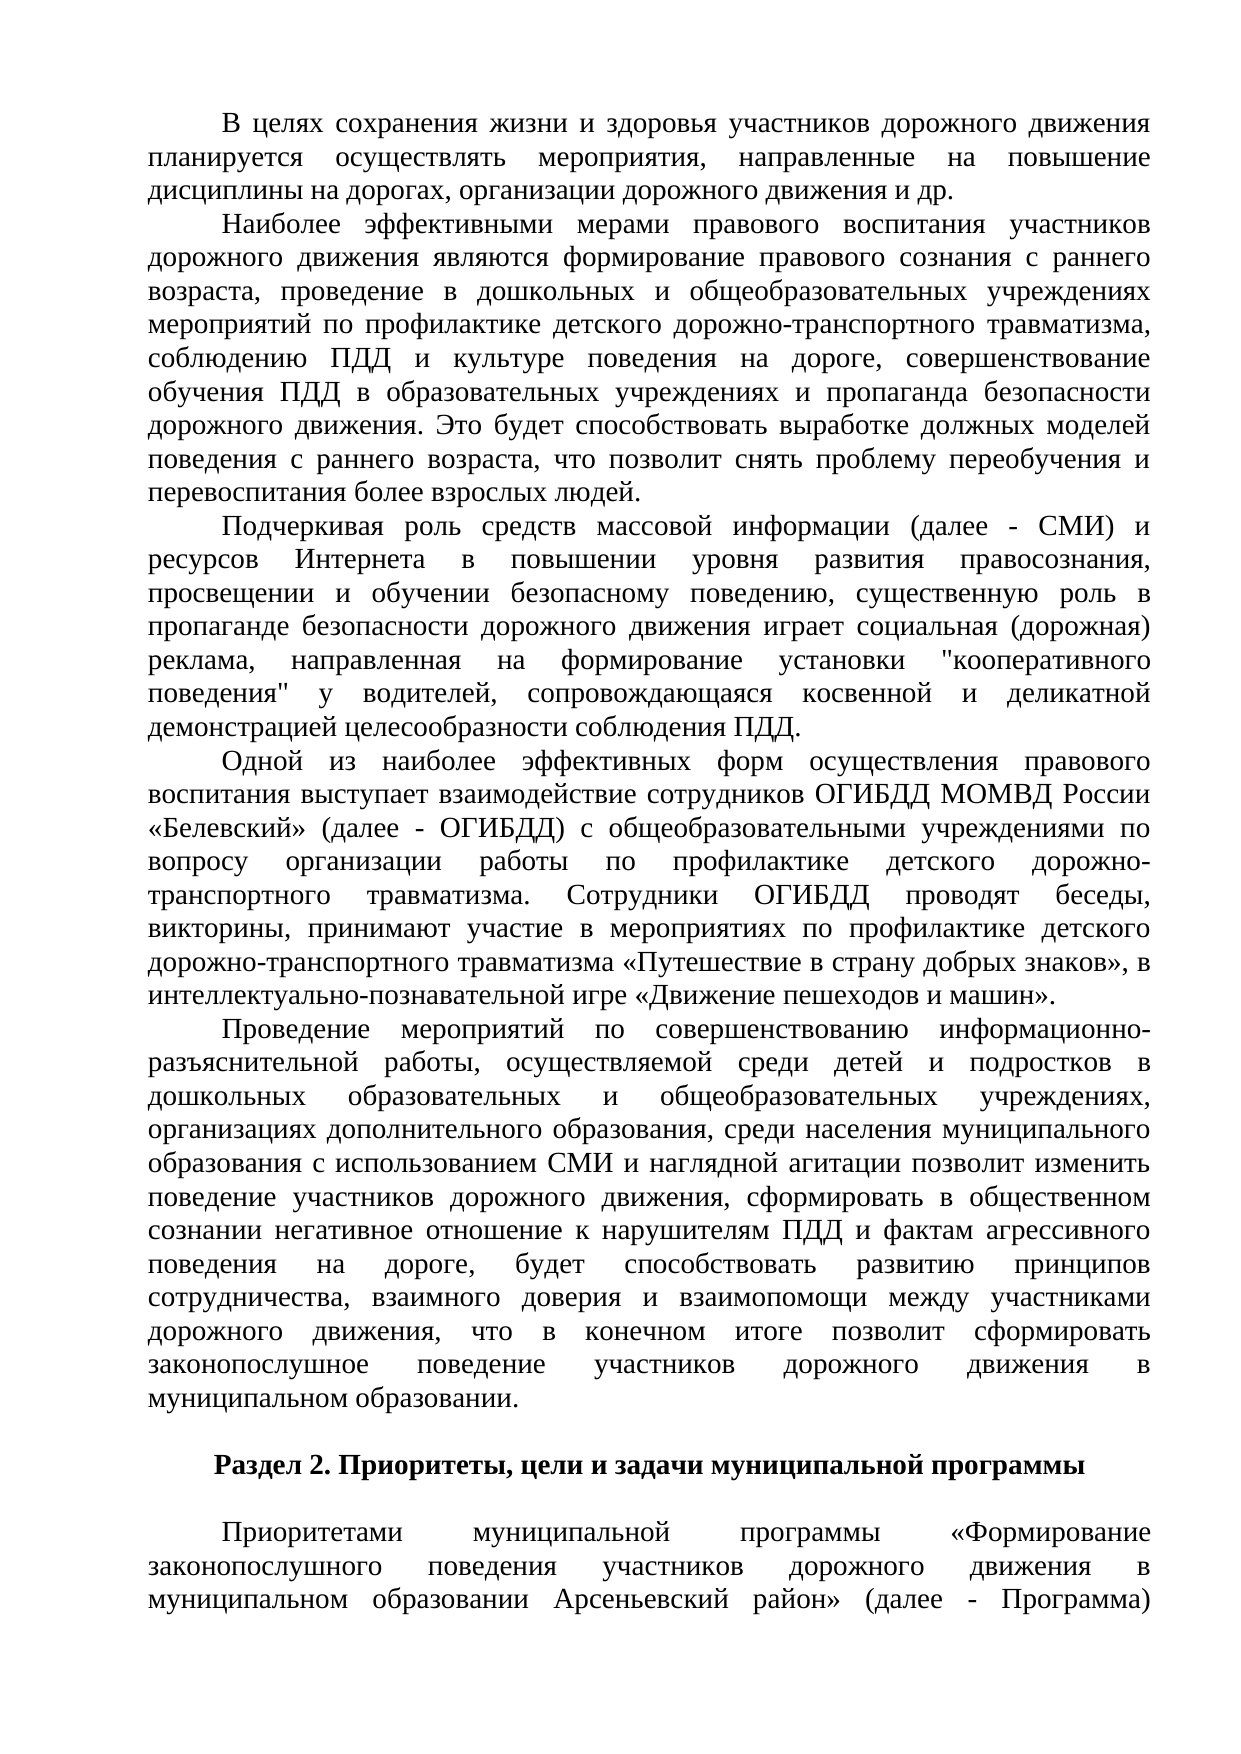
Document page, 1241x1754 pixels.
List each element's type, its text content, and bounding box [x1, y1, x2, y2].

text В целях сохранения жизни и здоровья участников дорожного движения планируется осуществлять мероприятия, направленные на повышение дисциплины на дорогах, организации дорожного движения и др. [148, 105, 1152, 206]
text Проведение мероприятий по совершенствованию информационно-разъяснительной работы, осуществляемой среди детей и подростков в дошкольных образовательных и общеобразовательных учреждениях, организациях дополнительного образования, среди населения муниципального образования с использованием СМИ и наглядной агитации позволит изменить поведение участников дорожного движения, сформировать в общественном сознании негативное отношение к нарушителям ПДД и фактам агрессивного поведения на дороге, будет способствовать развитию принципов сотрудничества, взаимного доверия и взаимопомощи между участниками дорожного движения, что в конечном итоге позволит сформировать законопослушное поведение участников дорожного движения в муниципальном образовании. [148, 1011, 1152, 1413]
text Одной из наиболее эффективных форм осуществления правового воспитания выступает взаимодействие сотрудников ОГИБДД МОМВД России «Белевский» (далее - ОГИБДД) с общеобразовательными учреждениями по вопросу организации работы по профилактике детского дорожно-транспортного травматизма. Сотрудники ОГИБДД проводят беседы, викторины, принимают участие в мероприятиях по профилактике детского дорожно-транспортного травматизма «Путешествие в страну добрых знаков», в интеллектуально-познавательной игре «Движение пешеходов и машин». [148, 743, 1152, 1011]
text Подчеркивая роль средств массовой информации (далее - СМИ) и ресурсов Интернета в повышении уровня развития правосознания, просвещении и обучении безопасному поведению, существенную роль в пропаганде безопасности дорожного движения играет социальная (дорожная) реклама, направленная на формирование установки "кооперативного поведения" у водителей, сопровождающаяся косвенной и деликатной демонстрацией целесообразности соблюдения ПДД. [148, 508, 1152, 743]
text Раздел 2. Приоритеты, цели и задачи муниципальной программы [148, 1447, 1152, 1481]
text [148, 1514, 1152, 1615]
text Наиболее эффективными мерами правового воспитания участников дорожного движения являются формирование правового сознания с раннего возраста, проведение в дошкольных и общеобразовательных учреждениях мероприятий по профилактике детского дорожно-транспортного травматизма, соблюдению ПДД и культуре поведения на дороге, совершенствование обучения ПДД в образовательных учреждениях и пропаганда безопасности дорожного движения. Это будет способствовать выработке должных моделей поведения с раннего возраста, что позволит снять проблему переобучения и перевоспитания более взрослых людей. [148, 206, 1152, 508]
